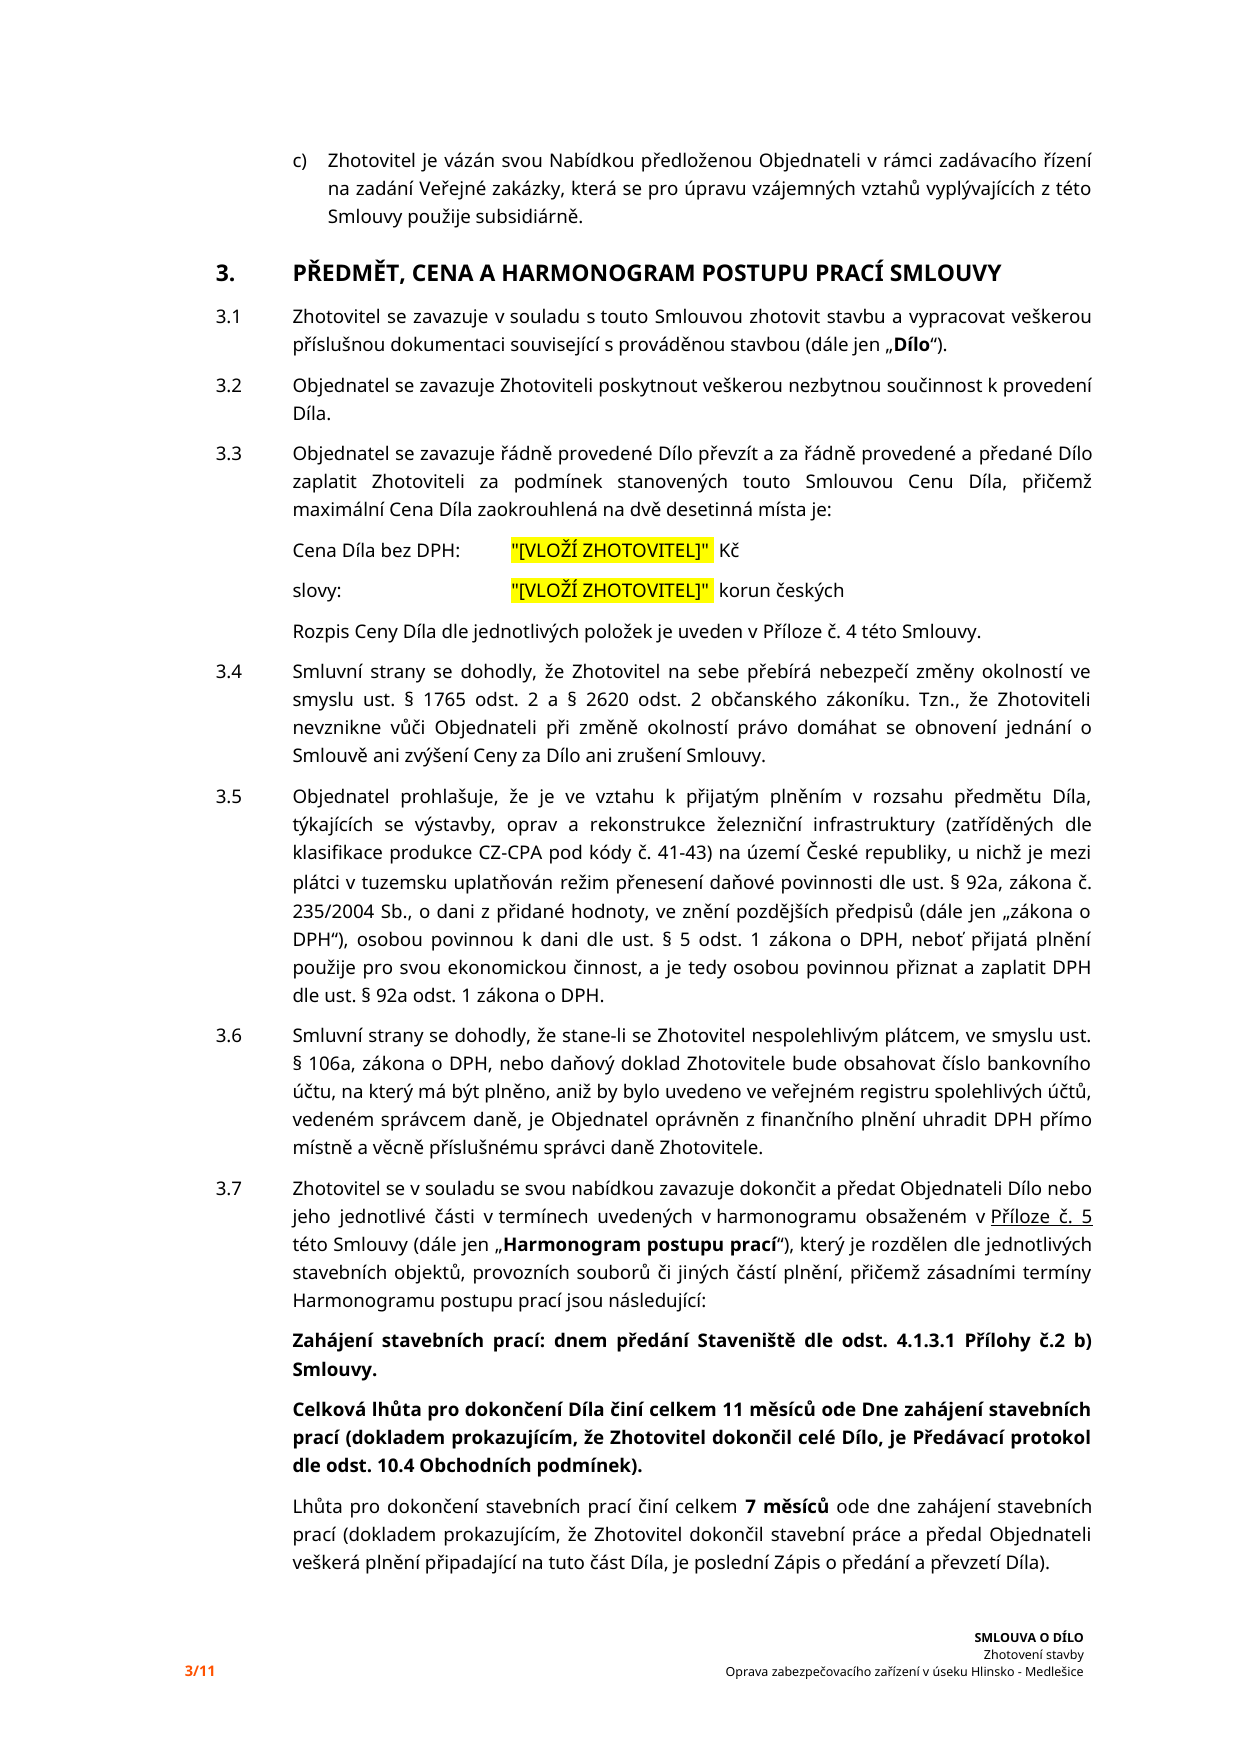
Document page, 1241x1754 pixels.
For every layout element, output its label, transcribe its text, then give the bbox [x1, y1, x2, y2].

text Smluvní strany se dohodly, že Zhotovitel na sebe přebírá nebezpečí změny okolností ve smyslu ust. § 1765 odst. 2 a § 2620 odst. 2 občanského zákoníku. Tzn., že Zhotoviteli nevznikne vůči Objednateli při změně okolností právo domáhat se obnovení jednání o Smlouvě ani zvýšení Ceny za Dílo ani zrušení Smlouvy. [216, 659, 1093, 768]
text Lhůta pro dokončení stavebních prací činí celkem 7 měsíců ode dne zahájení stavebních prací (dokladem prokazujícím, že Zhotovitel dokončil stavební práce a předal Objednateli veškerá plnění připadající na tuto část Díla, je poslední Zápis o předání a převzetí Díla). [292, 1493, 1093, 1574]
text Rozpis Ceny Díla dle jednotlivých položek je uveden v Příloze č. 4 této Smlouvy. [292, 618, 1093, 644]
text Zhotovitel se zavazuje v souladu s touto Smlouvou zhotovit stavbu a vypracovat veškerou příslušnou dokumentaci související s prováděnou stavbou (dále jen „Dílo“). [216, 303, 1093, 357]
text Objednatel prohlašuje, že je ve vztahu k přijatým plněním v rozsahu předmětu Díla, týkajících se výstavby, oprav a rekonstrukce železniční infrastruktury (zatříděných dle klasifikace produkce CZ-CPA pod kódy č. 41-43) na území České republiky, u nichž je mezi plátci v tuzemsku uplatňován režim přenesení daňové povinnosti dle ust. § 92a, zákona č. 235/2004 Sb., o dani z přidané hodnoty, ve znění pozdějších předpisů (dále jen „zákona o DPH“), osobou povinnou k dani dle ust. § 5 odst. 1 zákona o DPH, neboť přijatá plnění použije pro svou ekonomickou činnost, a je tedy osobou povinnou přiznat a zaplatit DPH dle ust. § 92a odst. 1 zákona o DPH. [216, 783, 1093, 1008]
text Objednatel se zavazuje řádně provedené Dílo převzít a za řádně provedené a předané Dílo zaplatit Zhotoviteli za podmínek stanovených touto Smlouvou Cenu Díla, přičemž maximální Cena Díla zaokrouhlená na dvě desetinná místa je: [216, 441, 1093, 522]
text PŘEDMĚT, CENA A HARMONOGRAM POSTUPU PRACÍ SMLOUVY [216, 257, 1093, 288]
text Objednatel se zavazuje Zhotoviteli poskytnout veškerou nezbytnou součinnost k provedení Díla. [216, 372, 1093, 426]
text Celková lhůta pro dokončení Díla činí celkem 11 měsíců ode Dne zahájení stavebních prací (dokladem prokazujícím, že Zhotovitel dokončil celé Dílo, je Předávací protokol dle odst. 10.4 Obchodních podmínek). [292, 1396, 1093, 1478]
text slovy: korun českých [714, 578, 1093, 603]
text Smluvní strany se dohodly, že stane-li se Zhotovitel nespolehlivým plátcem, ve smyslu ust. § 106a, zákona o DPH, nebo daňový doklad Zhotovitele bude obsahovat číslo bankovního účtu, na který má být plněno, aniž by bylo uvedeno ve veřejném registru spolehlivých účtů, vedeném správcem daně, je Objednatel oprávněn z finančního plnění uhradit DPH přímo místně a věcně příslušnému správci daně Zhotovitele. [216, 1023, 1093, 1160]
text Cena Díla bez DPH: Kč [292, 537, 511, 563]
text Zahájení stavebních prací: dnem předání Staveniště dle odst. 4.1.3.1 Přílohy č.2 b) Smlouvy. [292, 1328, 1093, 1381]
text Zhotovitel se v souladu se svou nabídkou zavazuje dokončit a předat Objednateli Dílo nebo jeho jednotlivé části v termínech uvedených v harmonogramu obsaženém v Příloze č. 5 této Smlouvy (dále jen „Harmonogram postupu prací“), který je rozdělen dle jednotlivých stavebních objektů, provozních souborů či jiných částí plnění, přičemž zásadními termíny Harmonogramu postupu prací jsou následující: [216, 1175, 1093, 1313]
text Zhotovitel je vázán svou Nabídkou předloženou Objednateli v rámci zadávacího řízení na zadání Veřejné zakázky, která se pro úpravu vzájemných vztahů vyplývajících z této Smlouvy použije subsidiárně. [292, 147, 1093, 229]
text slovy: korun českých [292, 578, 511, 603]
text Cena Díla bez DPH: Kč [714, 537, 1093, 563]
